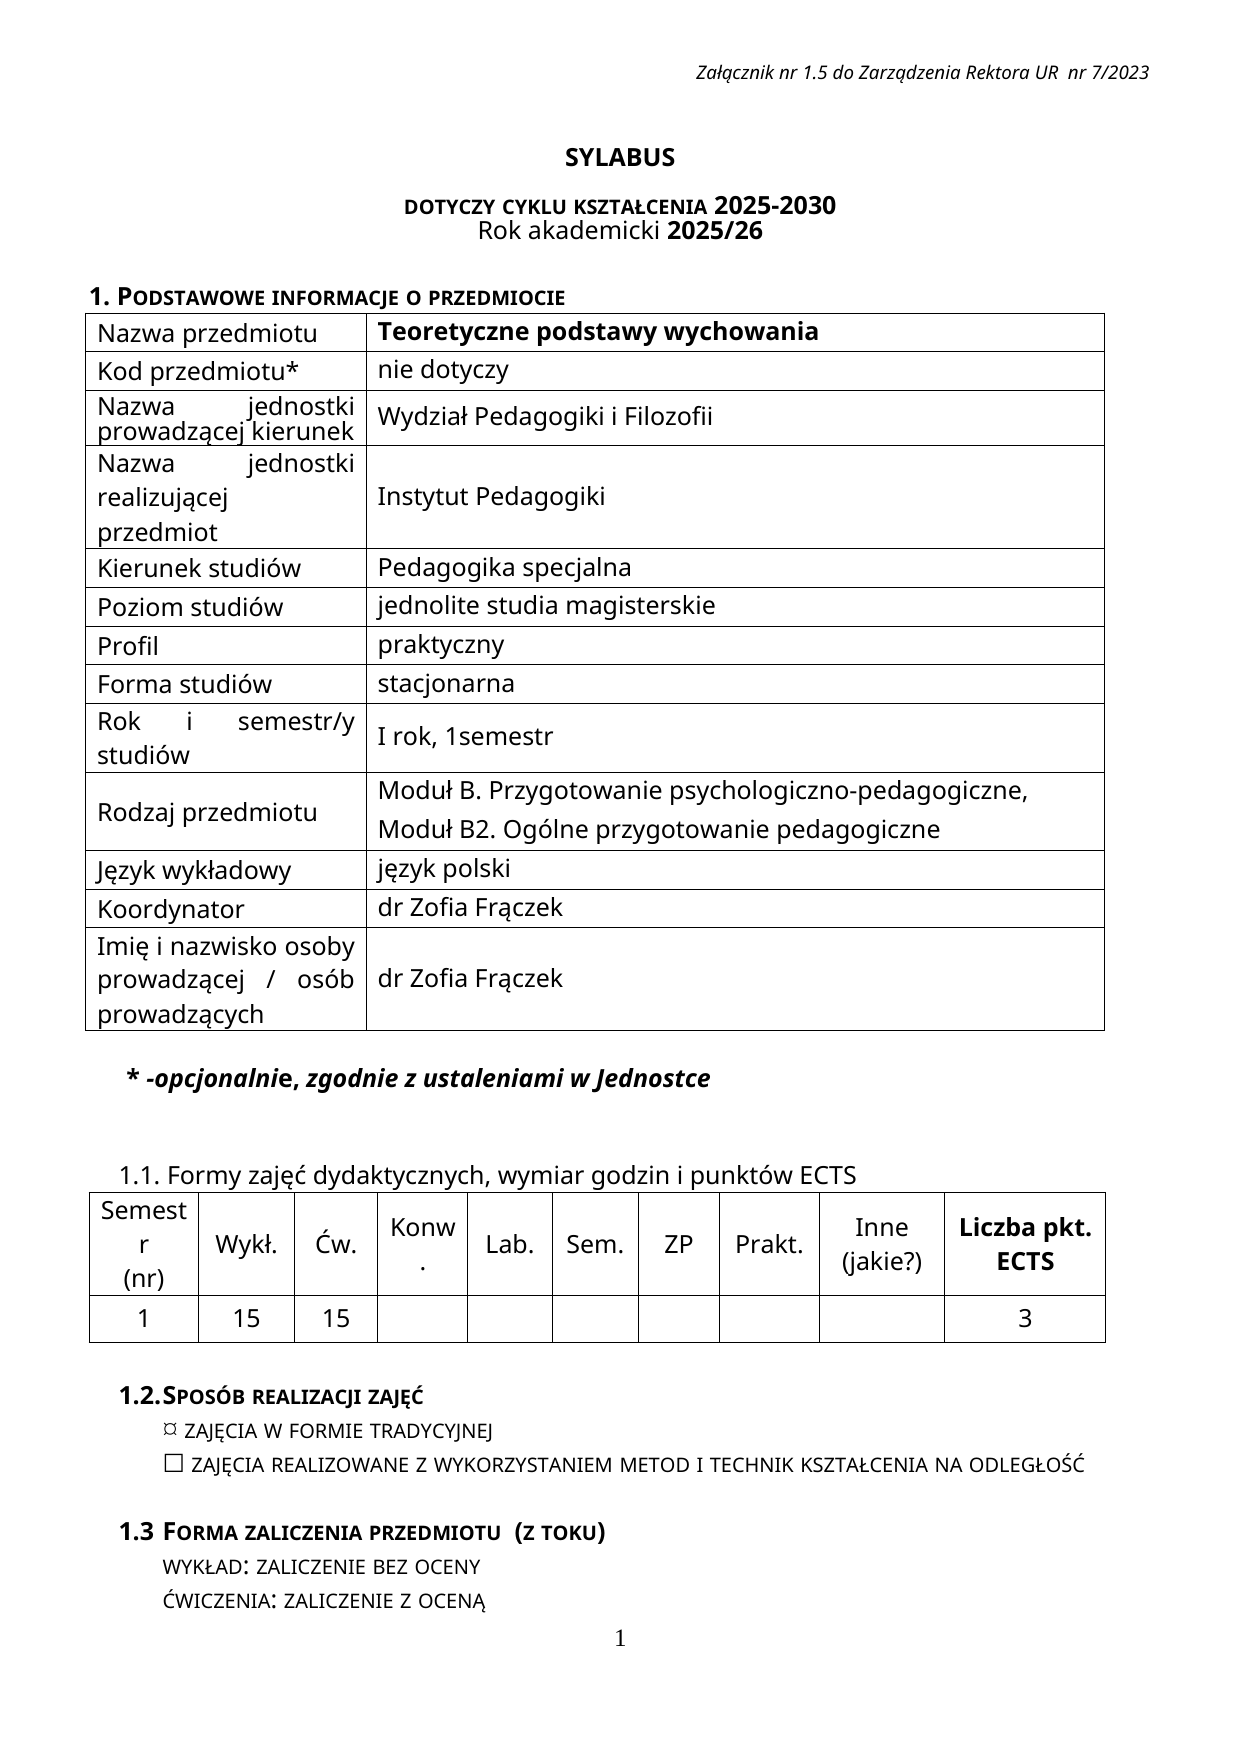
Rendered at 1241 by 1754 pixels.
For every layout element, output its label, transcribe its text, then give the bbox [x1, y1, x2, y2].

table_cell 1 [90, 1296, 198, 1342]
table_cell Język wykładowy [86, 851, 366, 888]
table_cell dr Zofia Frączek [367, 890, 1104, 927]
table_cell [553, 1296, 638, 1342]
table_header Ćw. [295, 1193, 377, 1295]
table_cell Rok i semestr/y studiów [86, 704, 366, 772]
table_cell Poziom studiów [86, 588, 366, 626]
text wykład: zaliczenie bez oceny [162, 1548, 1152, 1582]
table_cell Wydział Pedagogiki i Filozofii [367, 391, 1104, 445]
table_cell Moduł B. Przygotowanie psychologiczno-pedagogiczne, Moduł B2. Ogólne przygotowanie pedagogiczne [367, 773, 1104, 850]
table_cell dr Zofia Frączek [367, 928, 1104, 1030]
table_cell [639, 1296, 719, 1342]
table_header Wykł. [199, 1193, 294, 1295]
table_cell [720, 1296, 819, 1342]
table_header Prakt. [720, 1193, 819, 1295]
text 1.2. Sposób realizacji zajęć [118, 1377, 1152, 1411]
table_cell język polski [367, 851, 1104, 888]
table_cell [468, 1296, 552, 1342]
text Załącznik nr 1.5 do Zarządzenia Rektora UR nr 7/2023 [89, 59, 1152, 84]
table_cell Rodzaj przedmiotu [86, 773, 366, 850]
table_cell Koordynator [86, 890, 366, 927]
table_header ZP [639, 1193, 719, 1295]
text ćwiczenia: zaliczenie z oceną [162, 1582, 1152, 1616]
table_cell Kierunek studiów [86, 549, 366, 587]
text dotyczy cyklu kształcenia 2025-2030 [89, 194, 1152, 219]
table_cell 3 [945, 1296, 1105, 1342]
table_header Nazwa przedmiotu [86, 314, 366, 351]
table_cell Nazwa jednostki realizującej przedmiot [86, 446, 366, 548]
table_cell Kod przedmiotu* [86, 352, 366, 390]
text zajęcia w formie tradycyjnej [162, 1411, 1152, 1446]
text SYLABUS [89, 139, 1152, 173]
table_header Inne (jakie?) [820, 1193, 944, 1295]
text ☐ zajęcia realizowane z wykorzystaniem metod i technik kształcenia na odległość [118, 1446, 1152, 1479]
table_cell [378, 1296, 467, 1342]
text 1.3 Forma zaliczenia przedmiotu (z toku) [118, 1514, 1152, 1548]
table_cell 15 [295, 1296, 377, 1342]
table_header Sem. [553, 1193, 638, 1295]
table_cell stacjonarna [367, 665, 1104, 703]
table_cell Instytut Pedagogiki [367, 446, 1104, 548]
table_header Teoretyczne podstawy wychowania [367, 314, 1104, 351]
table_cell [820, 1296, 944, 1342]
table_cell I rok, 1semestr [367, 704, 1104, 772]
table_cell Profil [86, 627, 366, 664]
table_cell nie dotyczy [367, 352, 1104, 390]
table_cell jednolite studia magisterskie [367, 588, 1104, 626]
text 1. Podstawowe informacje o przedmiocie [89, 278, 1152, 312]
text 1.1. Formy zajęć dydaktycznych, wymiar godzin i punktów ECTS [118, 1158, 1152, 1192]
table_cell Pedagogika specjalna [367, 549, 1104, 587]
table_cell praktyczny [367, 627, 1104, 664]
text * -opcjonalnie, zgodnie z ustaleniami w Jednostce [126, 1061, 1152, 1094]
table_cell Forma studiów [86, 665, 366, 703]
table_cell Imię i nazwisko osoby prowadzącej / osób prowadzących [86, 928, 366, 1030]
table_cell 15 [199, 1296, 294, 1342]
table_cell Nazwa jednostki prowadzącej kierunek [86, 391, 366, 445]
table_header Lab. [468, 1193, 552, 1295]
table_header Konw. [378, 1193, 467, 1295]
table_header Liczba pkt. ECTS [945, 1193, 1105, 1295]
table_header Semestr (nr) [90, 1193, 198, 1295]
text Rok akademicki 2025/26 [89, 219, 1152, 244]
